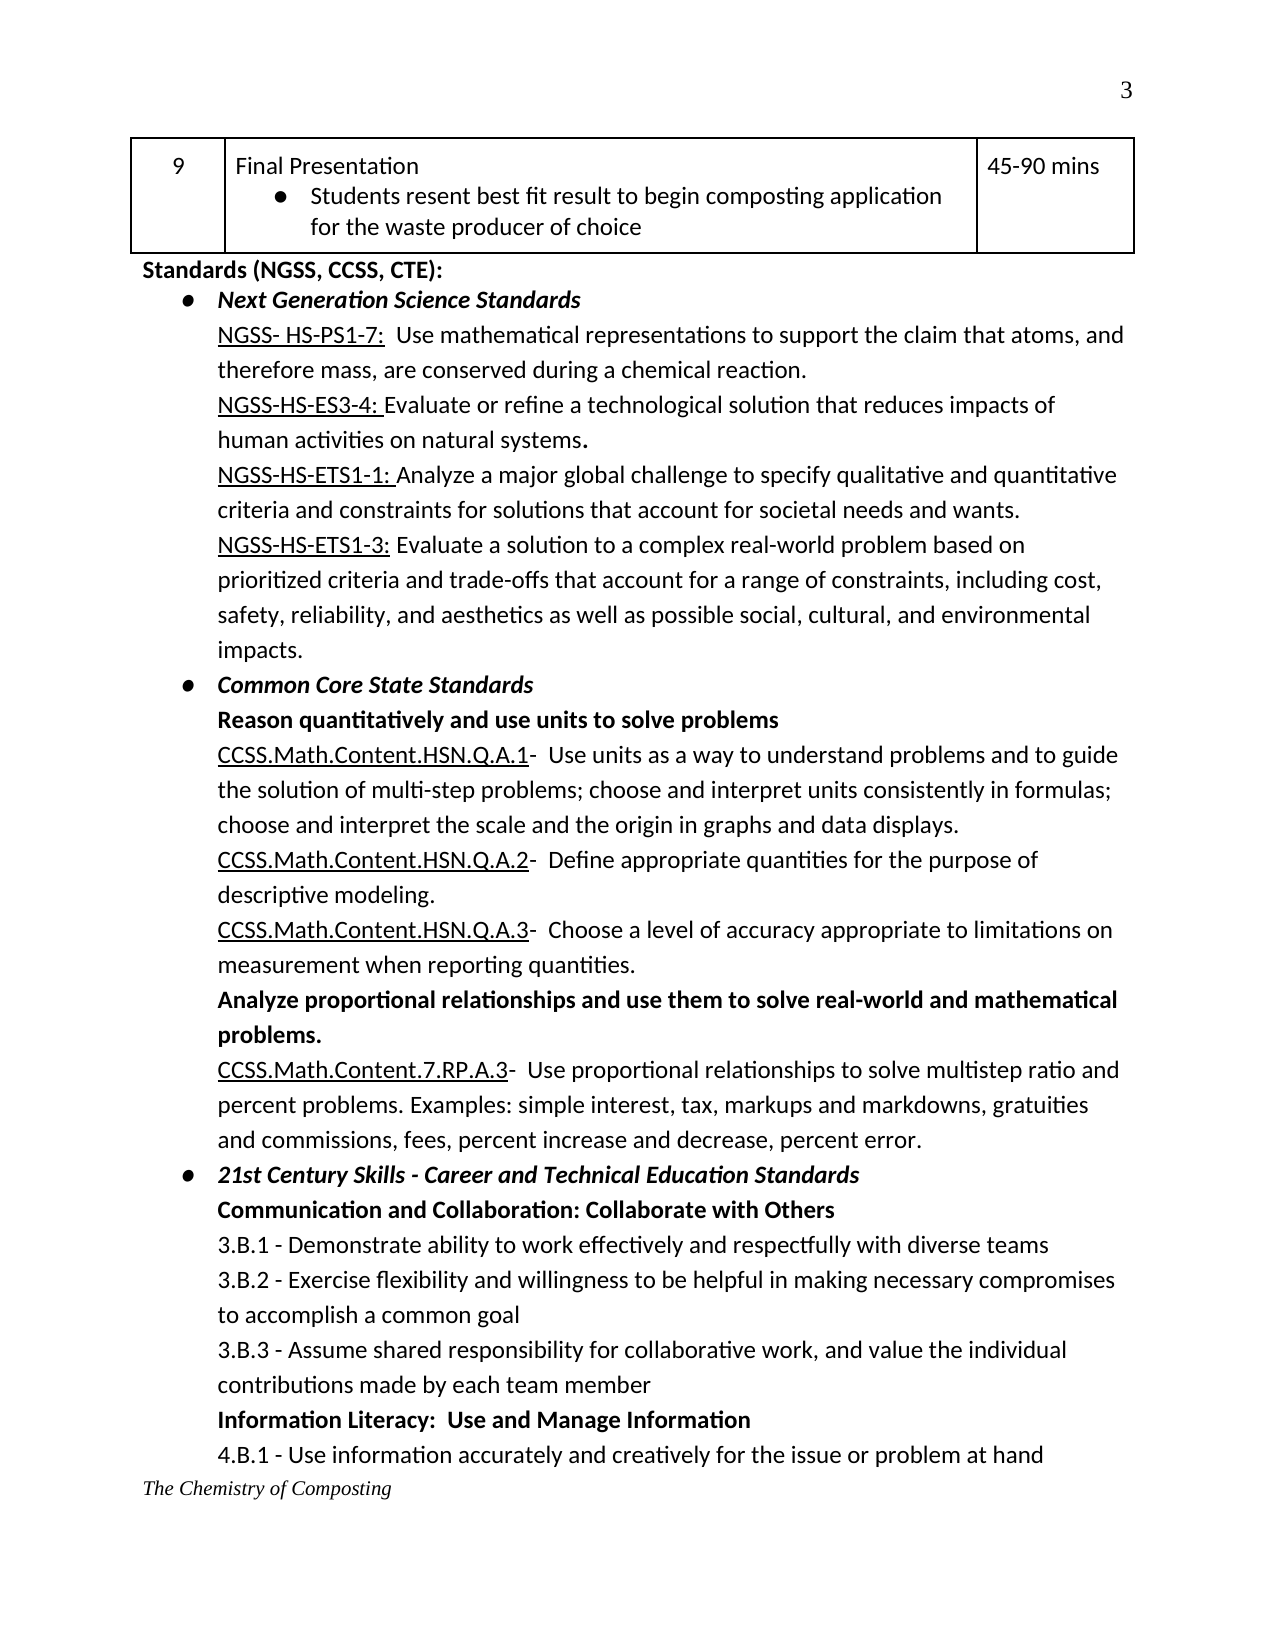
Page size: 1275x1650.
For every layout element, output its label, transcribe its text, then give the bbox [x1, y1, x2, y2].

text Communication and Collaboration: Collaborate with Others [217, 1194, 1132, 1225]
table_cell 9 [132, 139, 224, 252]
text CCSS.Math.Content.HSN.Q.A.1- Use units as a way to understand problems and to guide the solution of multi-step problems; choose and interpret units consistently in formulas; choose and interpret the scale and the origin in graphs and data displays. [217, 739, 1132, 840]
text 4.B.1 - Use information accurately and creatively for the issue or problem at hand [217, 1439, 1132, 1470]
text Reason quantitatively and use units to solve problems [217, 704, 1132, 735]
list 21st Century Skills - Career and Technical Education Standards [180, 1159, 1132, 1190]
list Next Generation Science Standards [180, 284, 1132, 315]
text Analyze proportional relationships and use them to solve real-world and mathematical problems. [217, 984, 1132, 1050]
text CCSS.Math.Content.HSN.Q.A.2- Define appropriate quantities for the purpose of descriptive modeling. [217, 844, 1132, 910]
text CCSS.Math.Content.7.RP.A.3- Use proportional relationships to solve multistep ratio and percent problems. Examples: simple interest, tax, markups and markdowns, gratuities and commissions, fees, percent increase and decrease, percent error. [217, 1054, 1132, 1155]
table_cell Final Presentation Students resent best fit result to begin composting application for the waste producer of choice [226, 139, 976, 252]
table_cell 45-90 mins [978, 139, 1133, 252]
text NGSS-HS-ETS1-1: Analyze a major global challenge to specify qualitative and quantitative criteria and constraints for solutions that account for societal needs and wants. [217, 459, 1132, 525]
text 3.B.1 - Demonstrate ability to work effectively and respectfully with diverse teams [217, 1229, 1132, 1260]
text NGSS- HS-PS1-7: Use mathematical representations to support the claim that atoms, and therefore mass, are conserved during a chemical reaction. [217, 319, 1132, 385]
text NGSS-HS-ES3-4: Evaluate or refine a technological solution that reduces impacts of human activities on natural systems. [217, 389, 1132, 455]
text Standards (NGSS, CCSS, CTE): [142, 254, 1132, 284]
text Information Literacy: Use and Manage Information [217, 1404, 1132, 1435]
list Common Core State Standards [180, 669, 1132, 700]
text NGSS-HS-ETS1-3: Evaluate a solution to a complex real-world problem based on prioritized criteria and trade-offs that account for a range of constraints, including cost, safety, reliability, and aesthetics as well as possible social, cultural, and environmental impacts. [217, 529, 1132, 665]
text 3.B.3 - Assume shared responsibility for collaborative work, and value the individual contributions made by each team member [217, 1334, 1132, 1400]
text 3.B.2 - Exercise flexibility and willingness to be helpful in making necessary compromises to accomplish a common goal [217, 1264, 1132, 1330]
text CCSS.Math.Content.HSN.Q.A.3- Choose a level of accuracy appropriate to limitations on measurement when reporting quantities. [217, 914, 1132, 980]
